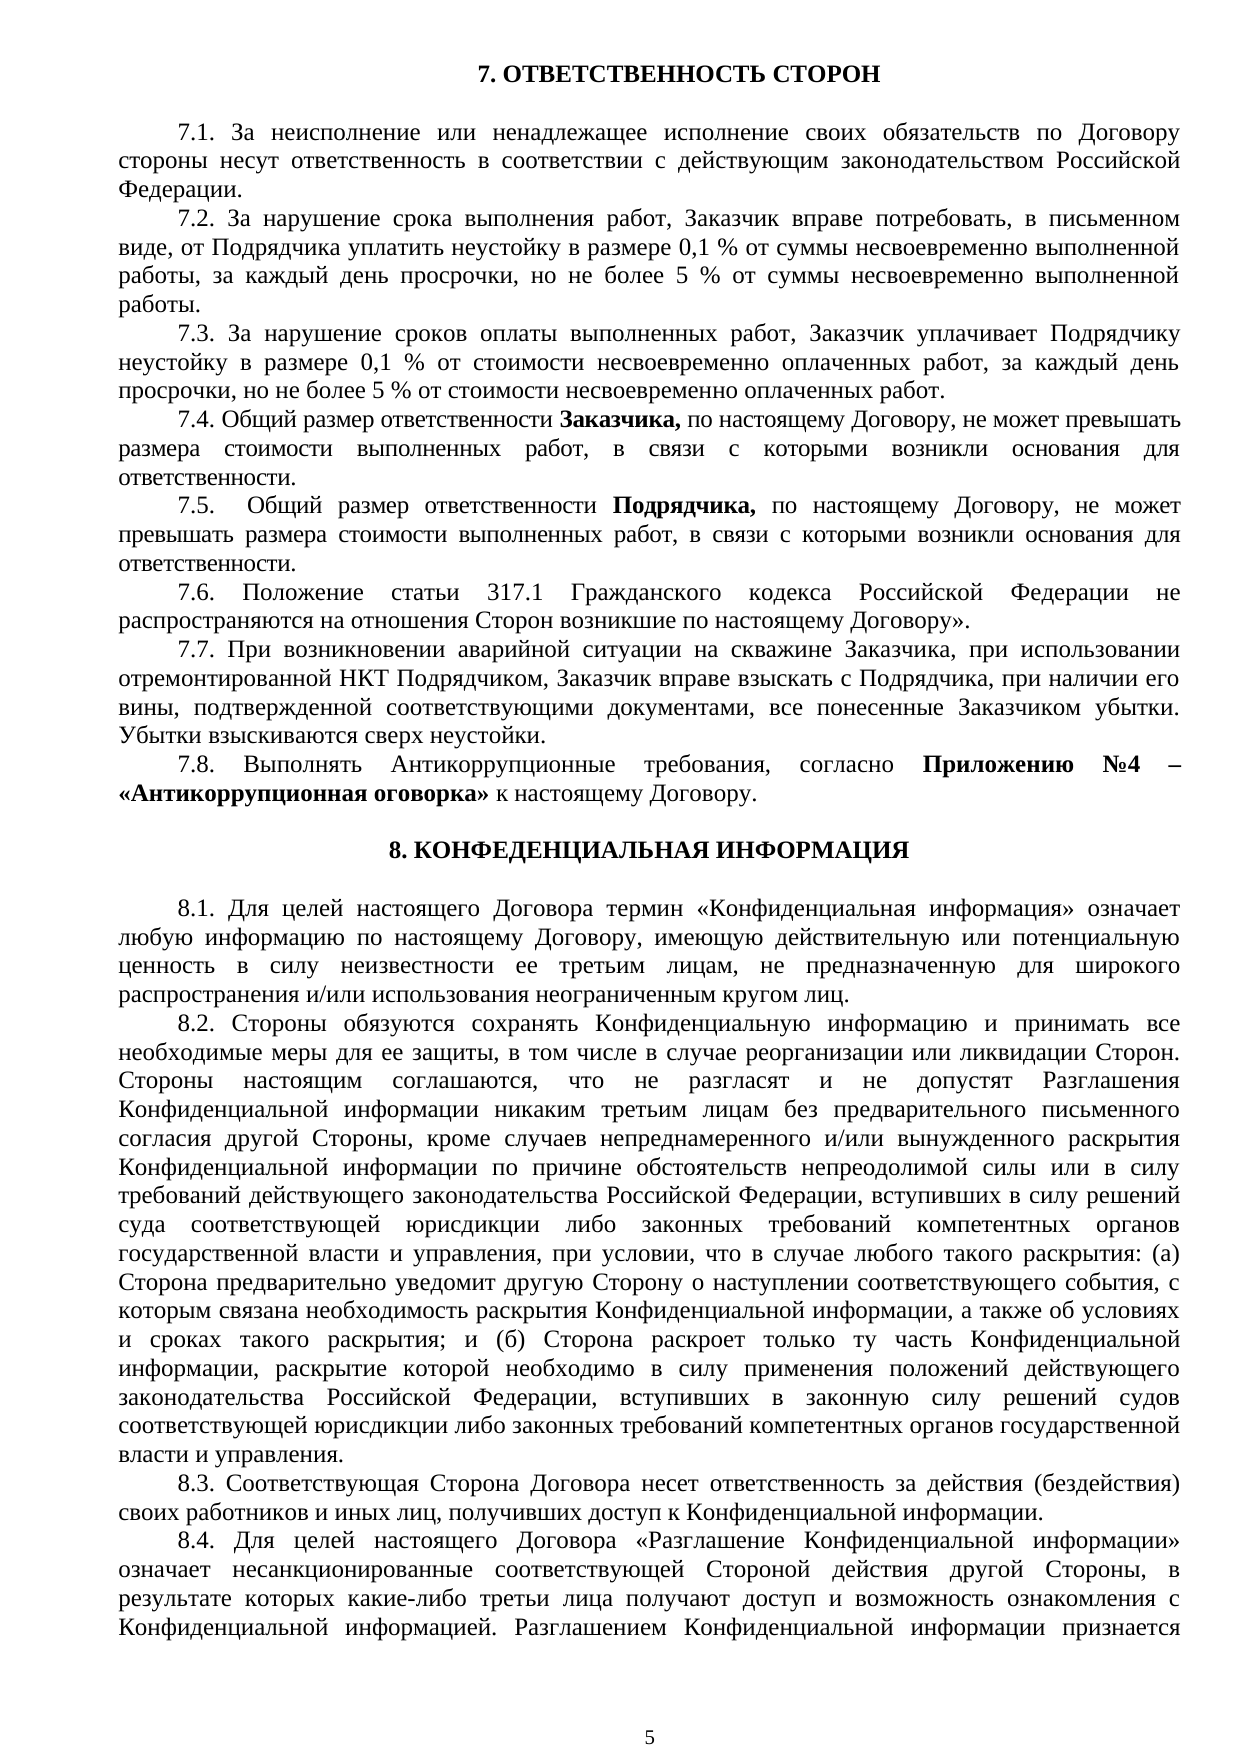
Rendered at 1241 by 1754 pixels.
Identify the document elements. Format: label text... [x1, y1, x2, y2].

text 7.7. При возникновении аварийной ситуации на скважине Заказчика, при использовании отремонтированной НКТ Подрядчиком, Заказчик вправе взыскать с Подрядчика, при наличии его вины, подтвержденной соответствующими документами, все понесенные Заказчиком убытки. Убытки взыскиваются сверх неустойки. [118, 634, 1181, 749]
text 7.1. За неисполнение или ненадлежащее исполнение своих обязательств по Договору стороны несут ответственность в соответствии с действующим законодательством Российской Федерации. [118, 117, 1181, 203]
text 7.5. Общий размер ответственности Подрядчика, по настоящему Договору, не может превышать размера стоимости выполненных работ, в связи с которыми возникли основания для ответственности. [118, 490, 1181, 577]
text 7.4. Общий размер ответственности Заказчика, по настоящему Договору, не может превышать размера стоимости выполненных работ, в связи с которыми возникли основания для ответственности. [118, 404, 1181, 490]
text 8.1. Для целей настоящего Договора термин «Конфиденциальная информация» означает любую информацию по настоящему Договору, имеющую действительную или потенциальную ценность в силу неизвестности ее третьим лицам, не предназначенную для широкого распространения и/или использования неограниченным кругом лиц. [118, 893, 1181, 1008]
text 7. ОТВЕТСТВЕННОСТЬ СТОРОН [118, 59, 1181, 88]
text 7.3. За нарушение сроков оплаты выполненных работ, Заказчик уплачивает Подрядчику неустойку в размере 0,1 % от стоимости несвоевременно оплаченных работ, за каждый день просрочки, но не более 5 % от стоимости несвоевременно оплаченных работ. [118, 318, 1181, 404]
text 8.3. Соответствующая Сторона Договора несет ответственность за действия (бездействия) своих работников и иных лиц, получивших доступ к Конфиденциальной информации. [118, 1468, 1181, 1525]
text 7.6. Положение статьи 317.1 Гражданского кодекса Российской Федерации не распространяются на отношения Сторон возникшие по настоящему Договору». [118, 577, 1181, 634]
text 7.2. За нарушение срока выполнения работ, Заказчик вправе потребовать, в письменном виде, от Подрядчика уплатить неустойку в размере 0,1 % от суммы несвоевременно выполненной работы, за каждый день просрочки, но не более 5 % от суммы несвоевременно выполненной работы. [118, 203, 1181, 318]
text 8.2. Стороны обязуются сохранять Конфиденциальную информацию и принимать все необходимые меры для ее защиты, в том числе в случае реорганизации или ликвидации Сторон. Стороны настоящим соглашаются, что не разгласят и не допустят Разглашения Конфиденциальной информации никаким третьим лицам без предварительного письменного согласия другой Стороны, кроме случаев непреднамеренного и/или вынужденного раскрытия Конфиденциальной информации по причине обстоятельств непреодолимой силы или в силу требований действующего законодательства Российской Федерации, вступивших в силу решений суда соответствующей юрисдикции либо законных требований компетентных органов государственной власти и управления, при условии, что в случае любого такого раскрытия: (a) Сторона предварительно уведомит другую Сторону о наступлении соответствующего события, с которым связана необходимость раскрытия Конфиденциальной информации, а также об условиях и сроках такого раскрытия; и (б) Сторона раскроет только ту часть Конфиденциальной информации, раскрытие которой необходимо в силу применения положений действующего законодательства Российской Федерации, вступивших в законную силу решений судов соответствующей юрисдикции либо законных требований компетентных органов государственной власти и управления. [118, 1008, 1181, 1468]
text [118, 1525, 1181, 1640]
text 7.8. Выполнять Антикоррупционные требования, согласно Приложению №4 – «Антикоррупционная оговорка» к настоящему Договору. [118, 749, 1181, 807]
text 8. КОНФЕДЕНЦИАЛЬНАЯ ИНФОРМАЦИЯ [117, 835, 1181, 864]
